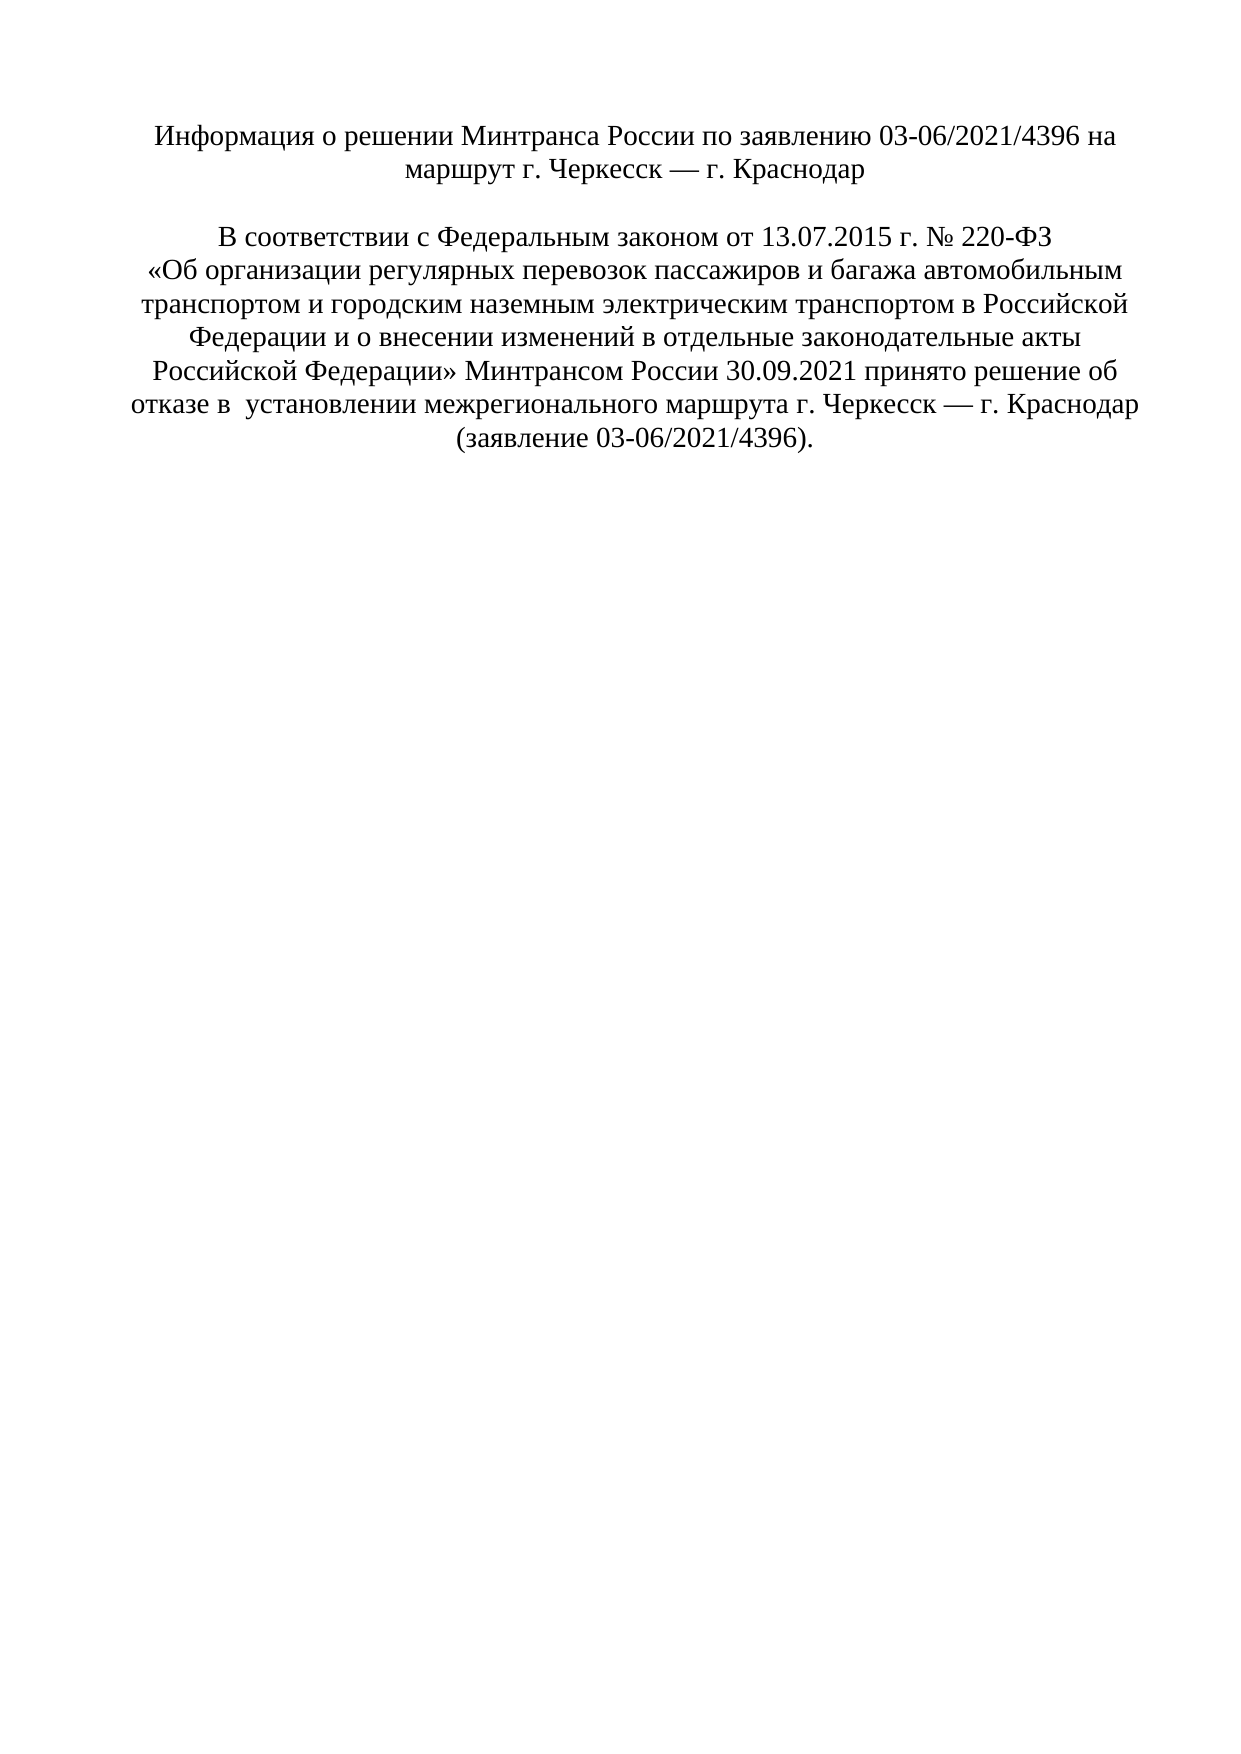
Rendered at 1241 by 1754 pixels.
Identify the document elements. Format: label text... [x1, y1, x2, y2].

text Информация о решении Минтранса России по заявлению 03-06/2021/4396 на маршрут г. Черкесск — г. Краснодар [118, 118, 1152, 185]
text В соответствии с Федеральным законом от 13.07.2015 г. № 220-ФЗ «Об организации регулярных перевозок пассажиров и багажа автомобильным транспортом и городским наземным электрическим транспортом в Российской Федерации и о внесении изменений в отдельные законодательные акты Российской Федерации» Минтрансом России 30.09.2021 принято решение об отказе в установлении межрегионального маршрута г. Черкесск — г. Краснодар (заявление 03-06/2021/4396). [118, 219, 1152, 453]
